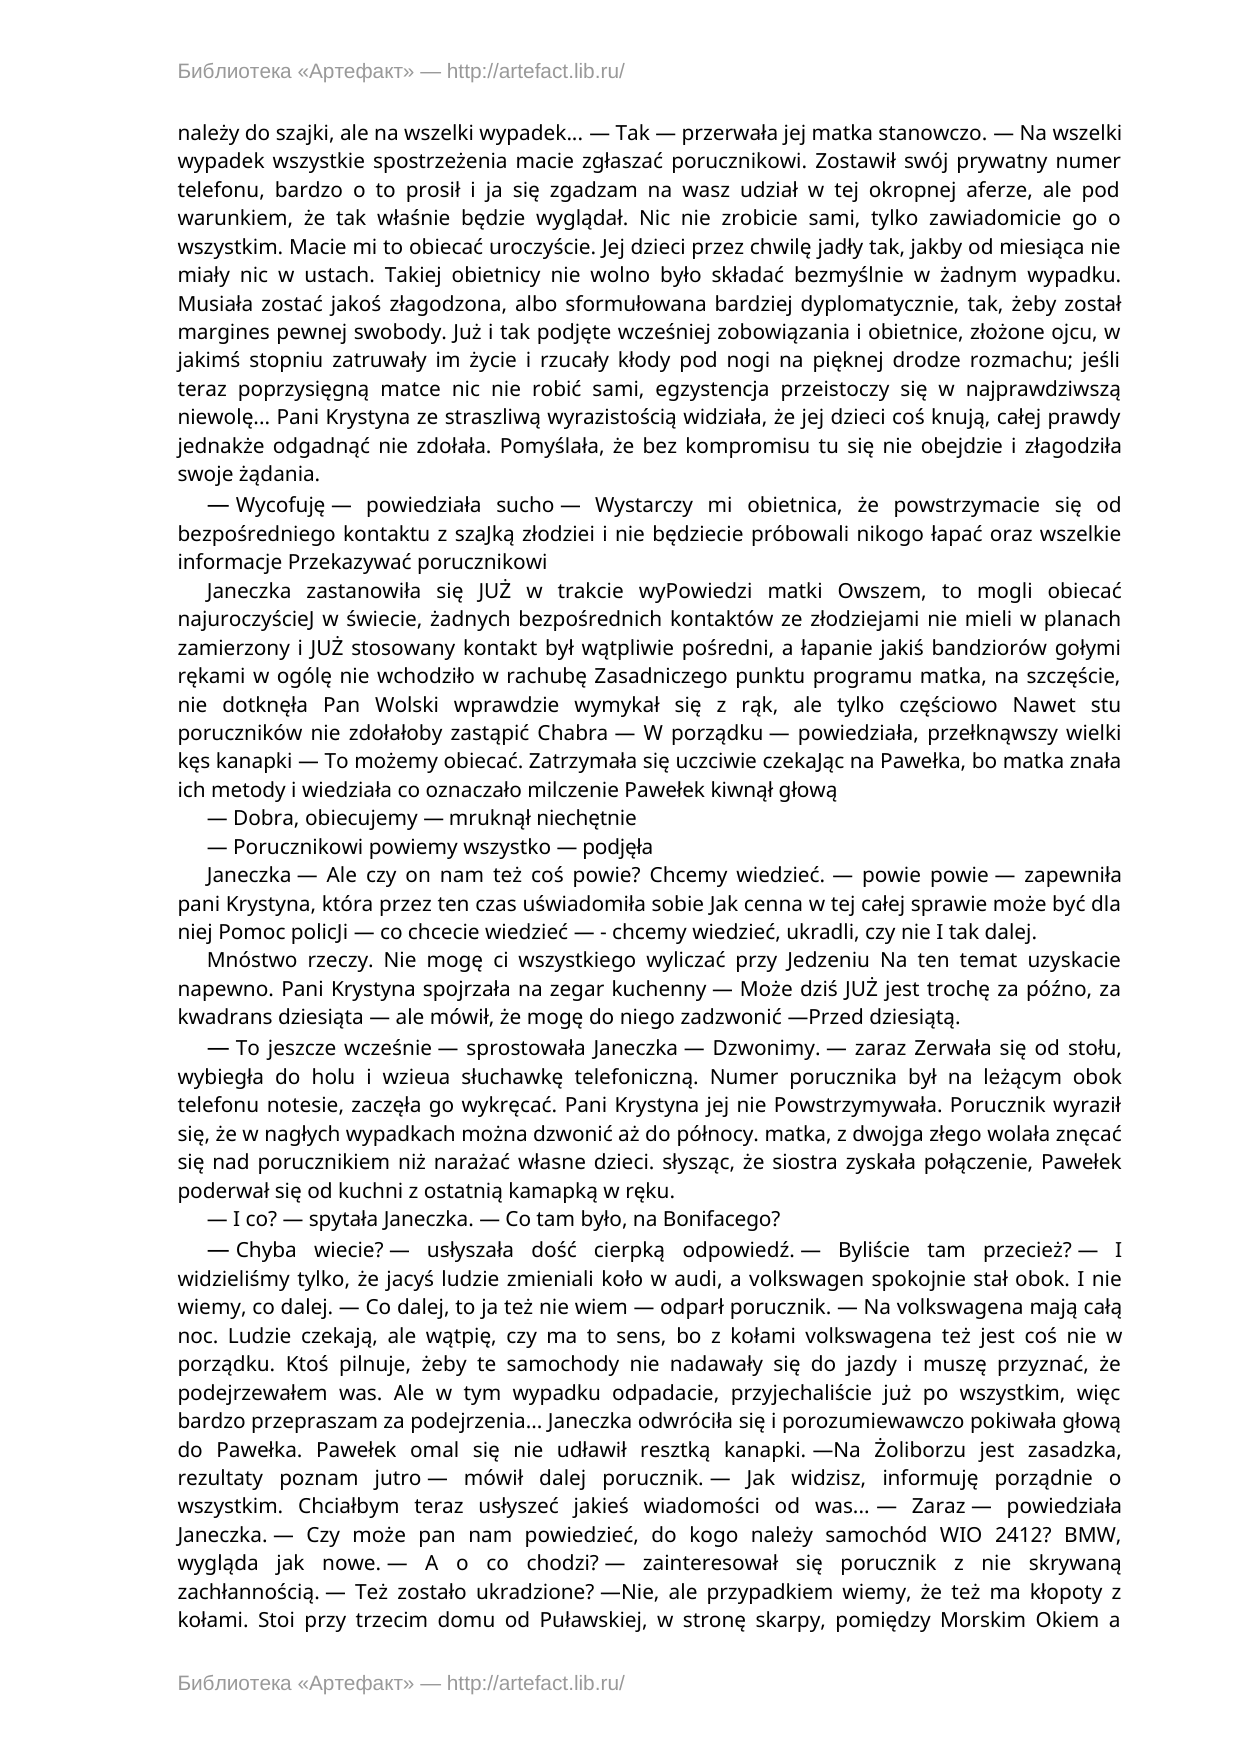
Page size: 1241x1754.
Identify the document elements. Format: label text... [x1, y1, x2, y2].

text Mnóstwo rzeczy. Nie mogę ci wszystkiego wyliczać przy Jedzeniu Na ten temat uzyskacie napewno. Pani Krystyna spojrzała na zegar kuchenny — Może dziś JUŻ jest trochę za późno, za kwadrans dziesiąta — ale mówił, że mogę do niego zadzwonić —Przed dziesiątą. [177, 946, 1122, 1031]
text Janeczka — Ale czy on nam też coś powie? Chcemy wiedzieć. — powie powie — zapewniła pani Krystyna, która przez ten czas uświadomiła sobie Jak cenna w tej całej sprawie może być dla niej Pomoc policJi — co chcecie wiedzieć — - chcemy wiedzieć, ukradli, czy nie I tak dalej. [177, 860, 1122, 946]
text — Porucznikowi powiemy wszystko — podjęła [177, 832, 1122, 860]
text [177, 1233, 1122, 1634]
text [177, 118, 1122, 488]
text — I co? — spytała Janeczka. — Co tam było, na Bonifacego? [177, 1204, 1122, 1233]
text — To jeszcze wcześnie — sprostowała Janeczka — Dzwonimy. — zaraz Zerwała się od stołu, wybiegła do holu i wzieua słuchawkę telefoniczną. Numer porucznika był na leżącym obok telefonu notesie, zaczęła go wykręcać. Pani Krystyna jej nie Powstrzymywała. Porucznik wyraził się, że w nagłych wypadkach można dzwonić aż do północy. matka, z dwojga złego wolała znęcać się nad porucznikiem niż narażać własne dzieci. słysząc, że siostra zyskała połączenie, Pawełek poderwał się od kuchni z ostatnią kamapką w ręku. [177, 1031, 1122, 1204]
text — Dobra, obiecujemy — mruknął niechętnie [177, 803, 1122, 832]
text — Wycofuję — powiedziała sucho — Wystarczy mi obietnica, że powstrzymacie się od bezpośredniego kontaktu z szaJką złodziei i nie będziecie próbowali nikogo łapać oraz wszelkie informacje Przekazywać porucznikowi [177, 488, 1122, 576]
text Janeczka zastanowiła się JUŻ w trakcie wyPowiedzi matki Owszem, to mogli obiecać najuroczyścieJ w świecie, żadnych bezpośrednich kontaktów ze złodziejami nie mieli w planach zamierzony i JUŻ stosowany kontakt był wątpliwie pośredni, a łapanie jakiś bandziorów gołymi rękami w ogólę nie wchodziło w rachubę Zasadniczego punktu programu matka, na szczęście, nie dotknęła Pan Wolski wprawdzie wymykał się z rąk, ale tylko częściowo Nawet stu poruczników nie zdołałoby zastąpić Chabra — W porządku — powiedziała, przełknąwszy wielki kęs kanapki — To możemy obiecać. Zatrzymała się uczciwie czekaJąc na Pawełka, bo matka znała ich metody i wiedziała co oznaczało milczenie Pawełek kiwnął głową [177, 576, 1122, 803]
